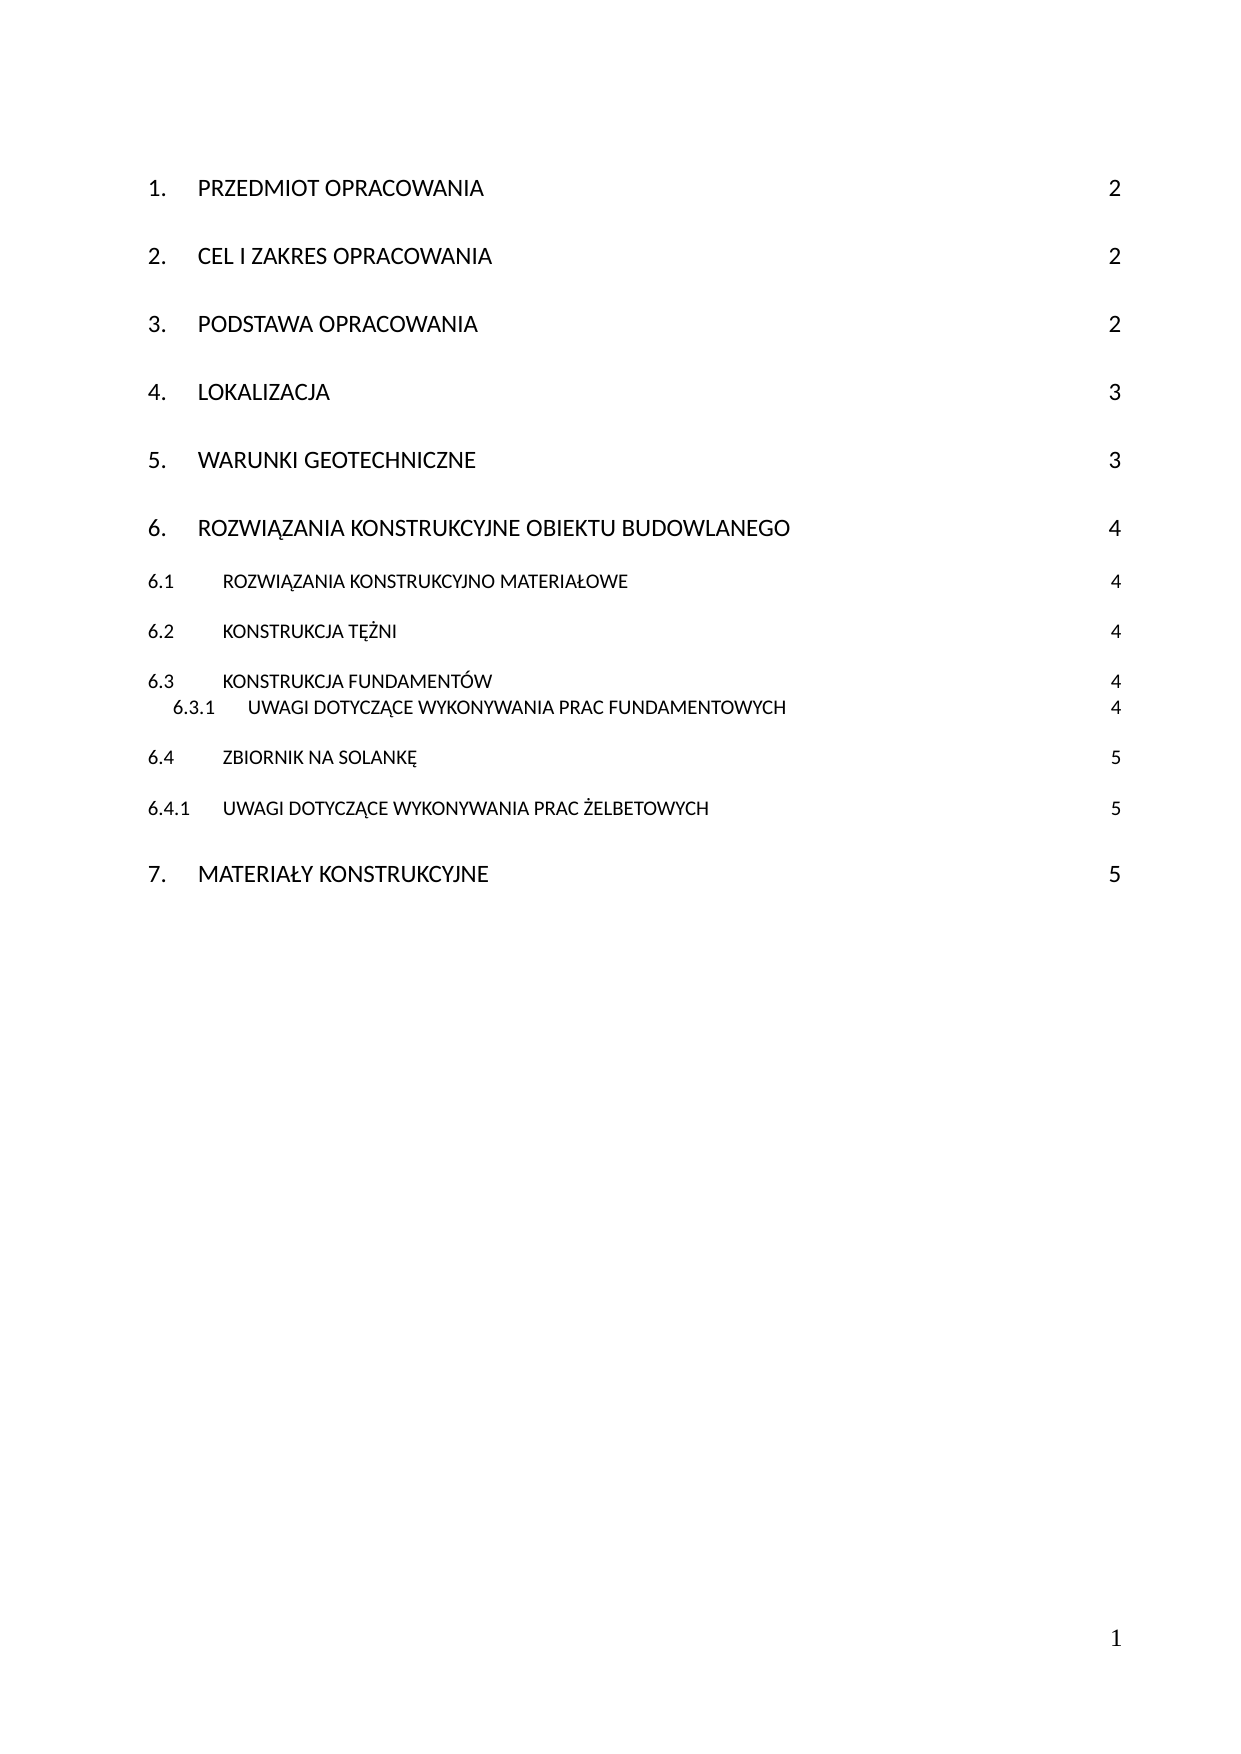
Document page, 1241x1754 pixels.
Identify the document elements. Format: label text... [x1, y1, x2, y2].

text 6.3 KONSTRUKCJA FUNDAMENTÓW 4 [148, 669, 1122, 694]
text 5. WARUNKI GEOTECHNICZNE 3 [148, 444, 1122, 475]
text 7. MATERIAŁY KONSTRUKCYJNE 5 [148, 858, 1122, 888]
text 6.1 ROZWIĄZANIA KONSTRUKCYJNO MATERIAŁOWE 4 [148, 568, 1122, 593]
text 3. PODSTAWA OPRACOWANIA 2 [148, 308, 1122, 339]
text 6.4.1 UWAGI DOTYCZĄCE WYKONYWANIA PRAC ŻELBETOWYCH 5 [148, 795, 1122, 820]
text 2. CEL I ZAKRES OPRACOWANIA 2 [148, 240, 1122, 271]
text 6.3.1 UWAGI DOTYCZĄCE WYKONYWANIA PRAC FUNDAMENTOWYCH 4 [173, 694, 1122, 719]
text 6.4 ZBIORNIK NA SOLANKĘ 5 [148, 744, 1122, 770]
text 6. ROZWIĄZANIA KONSTRUKCYJNE OBIEKTU BUDOWLANEGO 4 [148, 512, 1122, 543]
text 6.2 KONSTRUKCJA TĘŻNI 4 [148, 618, 1122, 644]
text 1. PRZEDMIOT OPRACOWANIA 2 [148, 172, 1122, 203]
text 4. LOKALIZACJA 3 [148, 376, 1122, 407]
